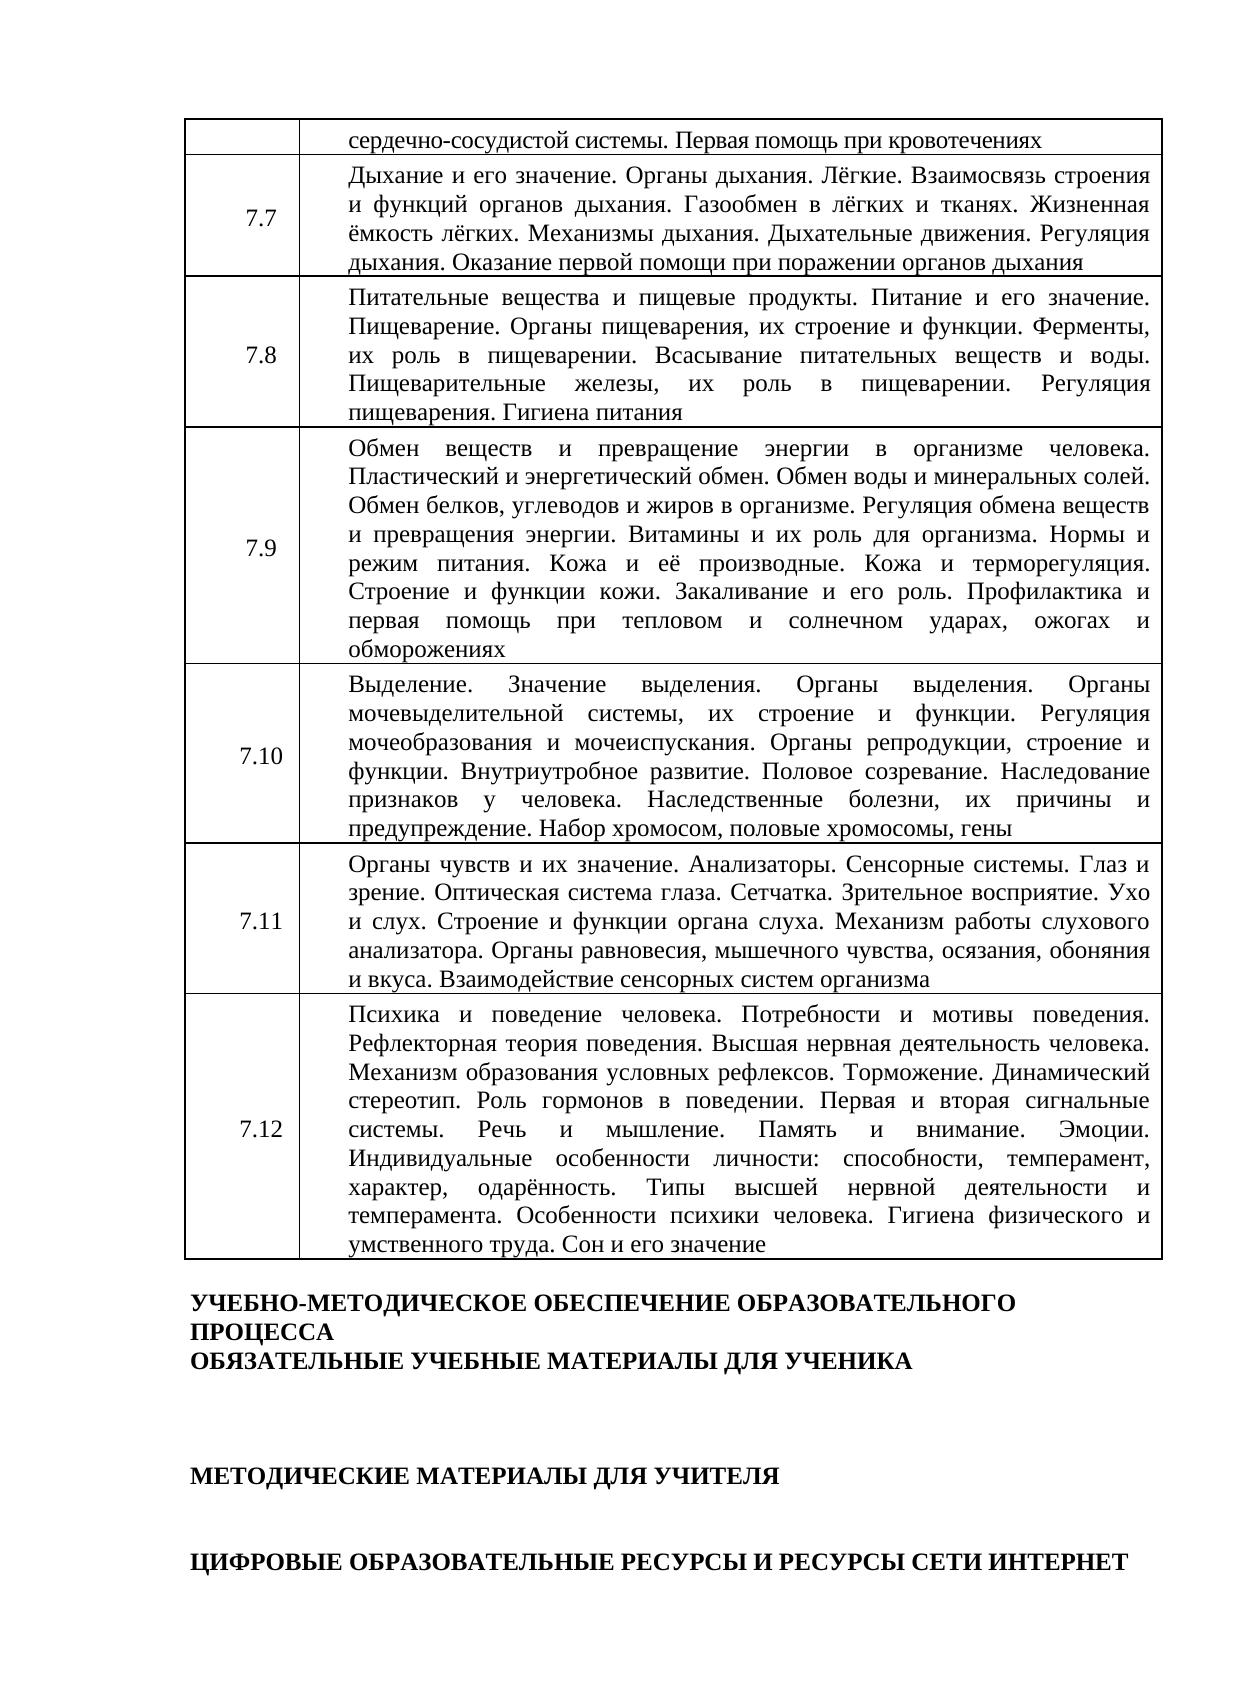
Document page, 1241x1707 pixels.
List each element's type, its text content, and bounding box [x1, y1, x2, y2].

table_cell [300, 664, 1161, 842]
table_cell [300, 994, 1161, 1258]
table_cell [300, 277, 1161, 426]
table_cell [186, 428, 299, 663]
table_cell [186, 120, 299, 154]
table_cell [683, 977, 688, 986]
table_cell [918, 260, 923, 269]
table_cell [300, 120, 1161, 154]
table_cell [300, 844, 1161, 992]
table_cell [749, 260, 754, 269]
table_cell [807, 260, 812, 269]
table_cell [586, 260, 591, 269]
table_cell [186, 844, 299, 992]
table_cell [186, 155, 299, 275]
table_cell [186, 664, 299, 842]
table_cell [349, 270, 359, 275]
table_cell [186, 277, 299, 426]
text ЦИФРОВЫЕ ОБРАЗОВАТЕЛЬНЫЕ РЕСУРСЫ И РЕСУРСЫ СЕТИ ИНТЕРНЕТ [190, 1547, 1152, 1576]
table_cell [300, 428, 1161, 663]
text МЕТОДИЧЕСКИЕ МАТЕРИАЛЫ ДЛЯ УЧИТЕЛЯ [190, 1461, 1152, 1489]
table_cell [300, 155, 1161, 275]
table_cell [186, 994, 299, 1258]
text УЧЕБНО-МЕТОДИЧЕСКОЕ ОБЕСПЕЧЕНИЕ ОБРАЗОВАТЕЛЬНОГО ПРОЦЕССА [190, 1288, 1152, 1346]
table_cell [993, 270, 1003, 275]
text ОБЯЗАТЕЛЬНЫЕ УЧЕБНЫЕ МАТЕРИАЛЫ ДЛЯ УЧЕНИКА [190, 1346, 1152, 1374]
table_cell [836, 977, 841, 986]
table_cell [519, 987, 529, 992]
